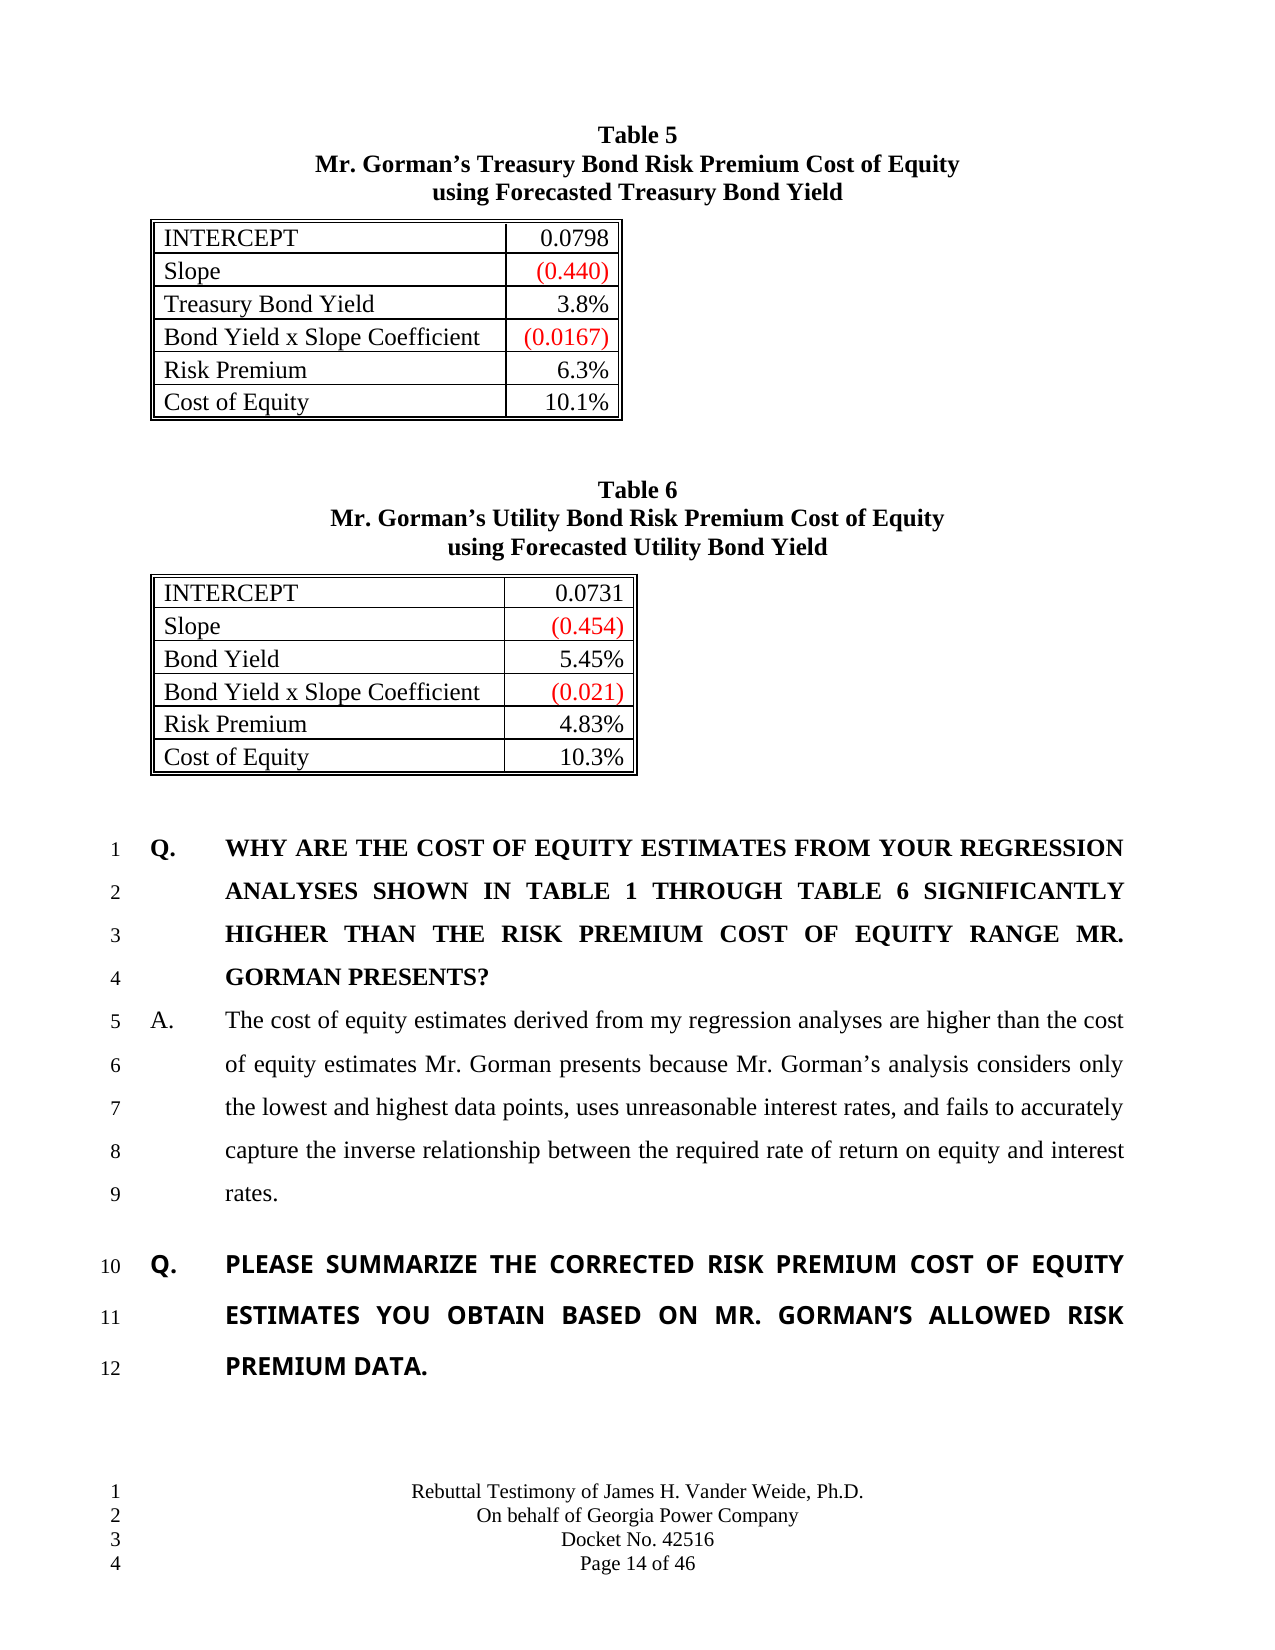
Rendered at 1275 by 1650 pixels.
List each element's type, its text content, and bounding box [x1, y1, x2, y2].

table_cell 10.1% [507, 385, 618, 416]
table_cell Slope [155, 254, 505, 285]
text Table 6 Mr. Gorman’s Utility Bond Risk Premium Cost of Equity using Forecasted Utility Bond Yield [150, 475, 1125, 561]
table_cell Treasury Bond Yield [155, 287, 505, 318]
table_header 0.0731 [505, 578, 633, 607]
text The cost of equity estimates derived from my regression analyses are higher than the cost of equity estimates Mr. Gorman presents because Mr. Gorman’s analysis considers only the lowest and highest data points, uses unreasonable interest rates, and fails to accurately capture the inverse relationship between the required rate of return on equity and interest rates. [150, 1006, 1125, 1207]
table_header Intercept [155, 223, 506, 252]
table_cell (0.021) [505, 674, 633, 705]
table_cell 6.3% [507, 352, 618, 383]
table_cell Bond Yield x Slope Coefficient [155, 320, 505, 351]
table_cell 4.83% [505, 707, 633, 738]
table_cell Cost of Equity [155, 385, 505, 416]
table_cell (0.454) [505, 608, 633, 640]
table_cell Bond Yield [155, 641, 504, 672]
text Q. Why are the cost of equity estimates from your regression analyses shown in Table 1 through Table 6 significantly higher than the risk premium cost of equity range Mr. Gorman presents? [150, 833, 1125, 991]
table_cell 10.3% [505, 740, 633, 771]
table_cell Risk Premium [155, 707, 504, 738]
text Q. Please summarize the corrected risk premium cost of equity estimates you obtain based on Mr. Gorman’s allowed risk premium data. [150, 1246, 1125, 1382]
table_cell 5.45% [505, 641, 633, 672]
table_cell (0.440) [507, 254, 618, 285]
table_header Intercept [155, 578, 504, 607]
table_cell Bond Yield x Slope Coefficient [155, 674, 504, 705]
table_cell Slope [155, 608, 504, 640]
table_cell Risk Premium [155, 352, 505, 383]
table_cell Cost of Equity [155, 740, 504, 771]
table_cell 3.8% [507, 287, 618, 318]
text Table 5 Mr. Gorman’s Treasury Bond Risk Premium Cost of Equity using Forecasted Treasury Bond Yield [150, 120, 1125, 206]
table_cell (0.0167) [507, 320, 618, 351]
table_header 0.0798 [507, 223, 618, 252]
